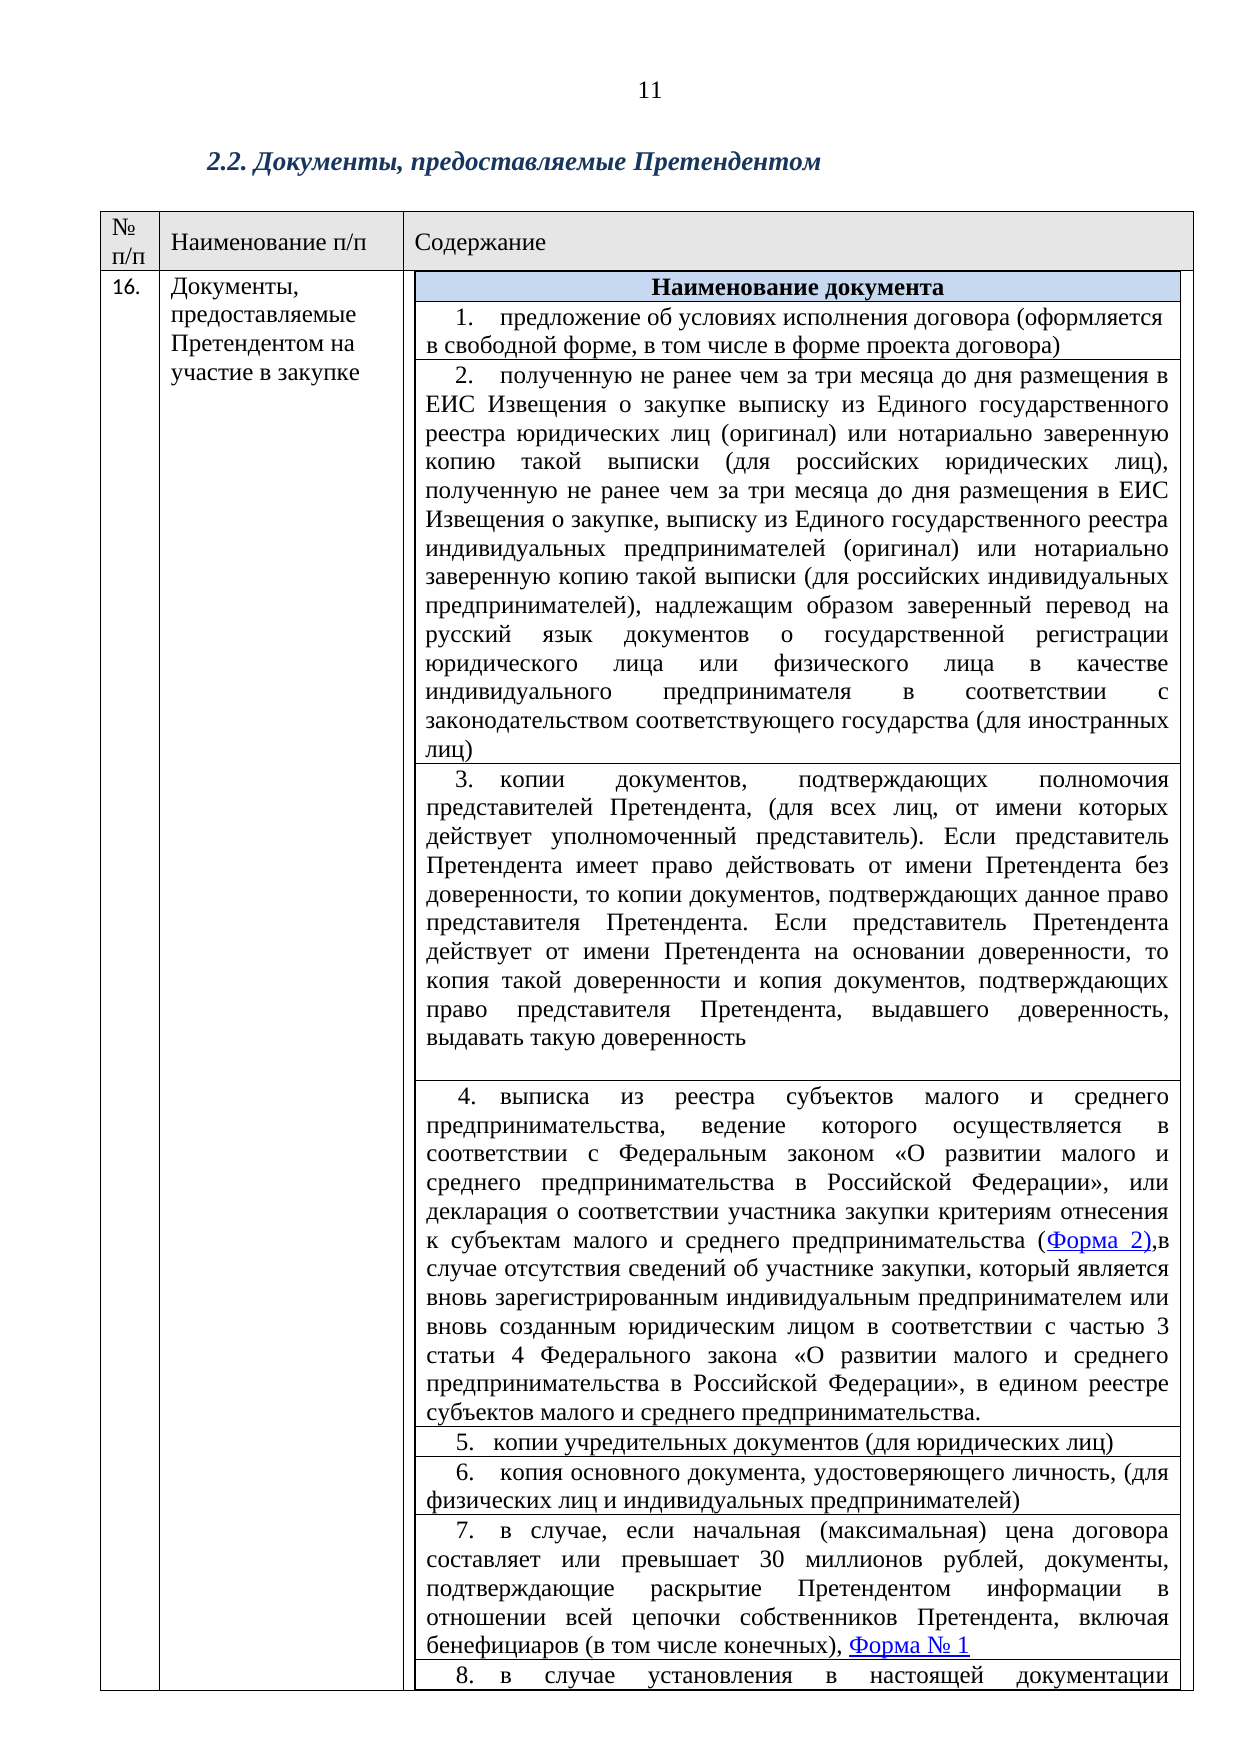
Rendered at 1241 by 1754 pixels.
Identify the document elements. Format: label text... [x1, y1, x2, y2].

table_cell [160, 271, 403, 1690]
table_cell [416, 1660, 1180, 1689]
table_header Содержание [404, 212, 1193, 270]
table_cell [1181, 271, 1193, 1690]
table_cell [101, 271, 159, 1690]
table_header Наименование п/п [160, 212, 403, 270]
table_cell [416, 1515, 1180, 1659]
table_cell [404, 271, 414, 1690]
table_header № п/п [101, 212, 159, 270]
subtitle 2.2. Документы, предоставляемые Претендентом [207, 145, 1181, 176]
